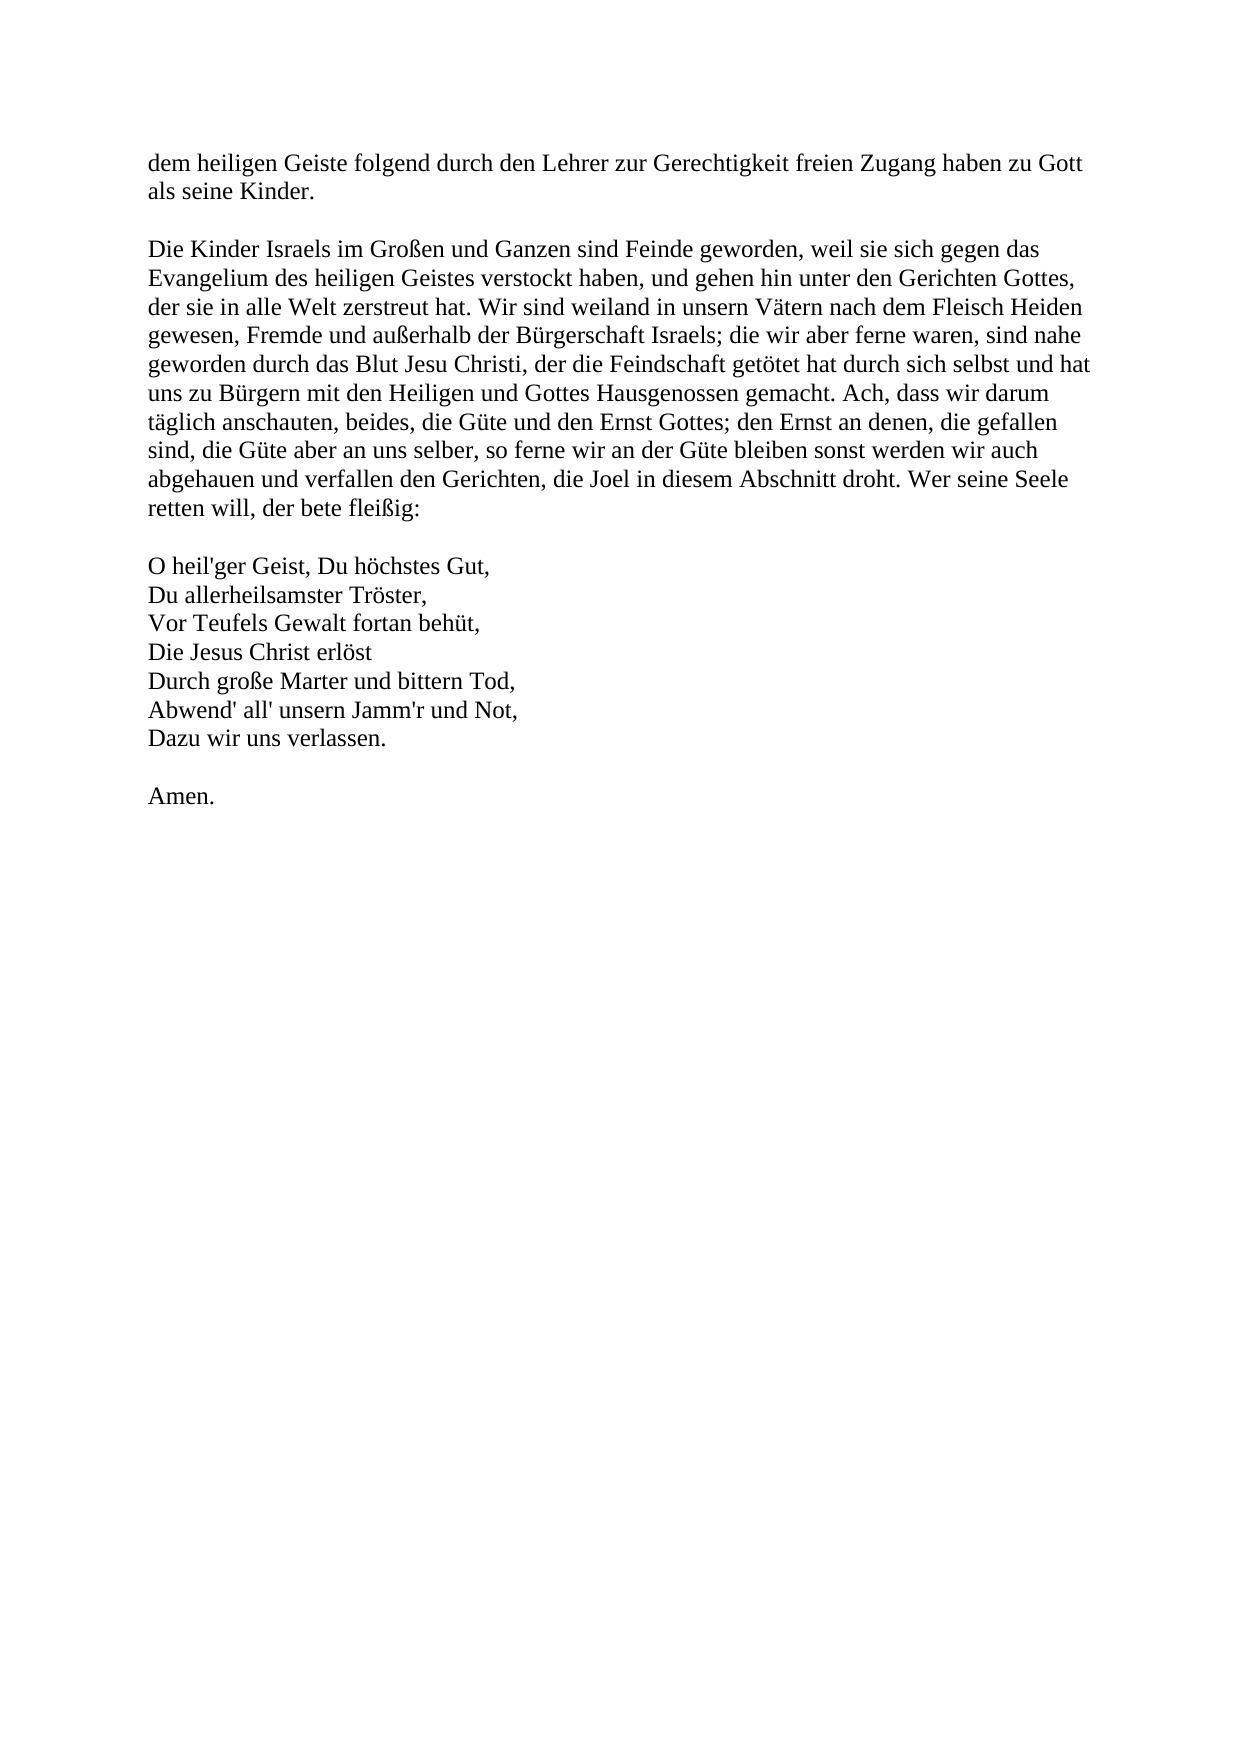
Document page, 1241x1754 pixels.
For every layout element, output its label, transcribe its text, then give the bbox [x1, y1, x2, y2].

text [148, 148, 1093, 205]
text Die Kinder Israels im Großen und Ganzen sind Feinde geworden, weil sie sich gegen das Evangelium des heiligen Geistes verstockt haben, und gehen hin unter den Gerichten Gottes, der sie in alle Welt zerstreut hat. Wir sind weiland in unsern Vätern nach dem Fleisch Heiden gewesen, Fremde und außerhalb der Bürgerschaft Israels; die wir aber ferne waren, sind nahe geworden durch das Blut Jesu Christi, der die Feindschaft getötet hat durch sich selbst und hat uns zu Bürgern mit den Heiligen und Gottes Hausgenossen gemacht. Ach, dass wir darum täglich anschauten, beides, die Güte und den Ernst Gottes; den Ernst an denen, die gefallen sind, die Güte aber an uns selber, so ferne wir an der Güte bleiben sonst werden wir auch abgehauen und verfallen den Gerichten, die Joel in diesem Abschnitt droht. Wer seine Seele retten will, der bete fleißig: [148, 234, 1093, 522]
text O heil'ger Geist, Du höchstes Gut, Du allerheilsamster Tröster, Vor Teufels Gewalt fortan behüt, Die Jesus Christ erlöst Durch große Marter und bittern Tod, Abwend' all' unsern Jamm'r und Not, Dazu wir uns verlassen. [148, 551, 1093, 752]
text Amen. [148, 781, 1093, 810]
